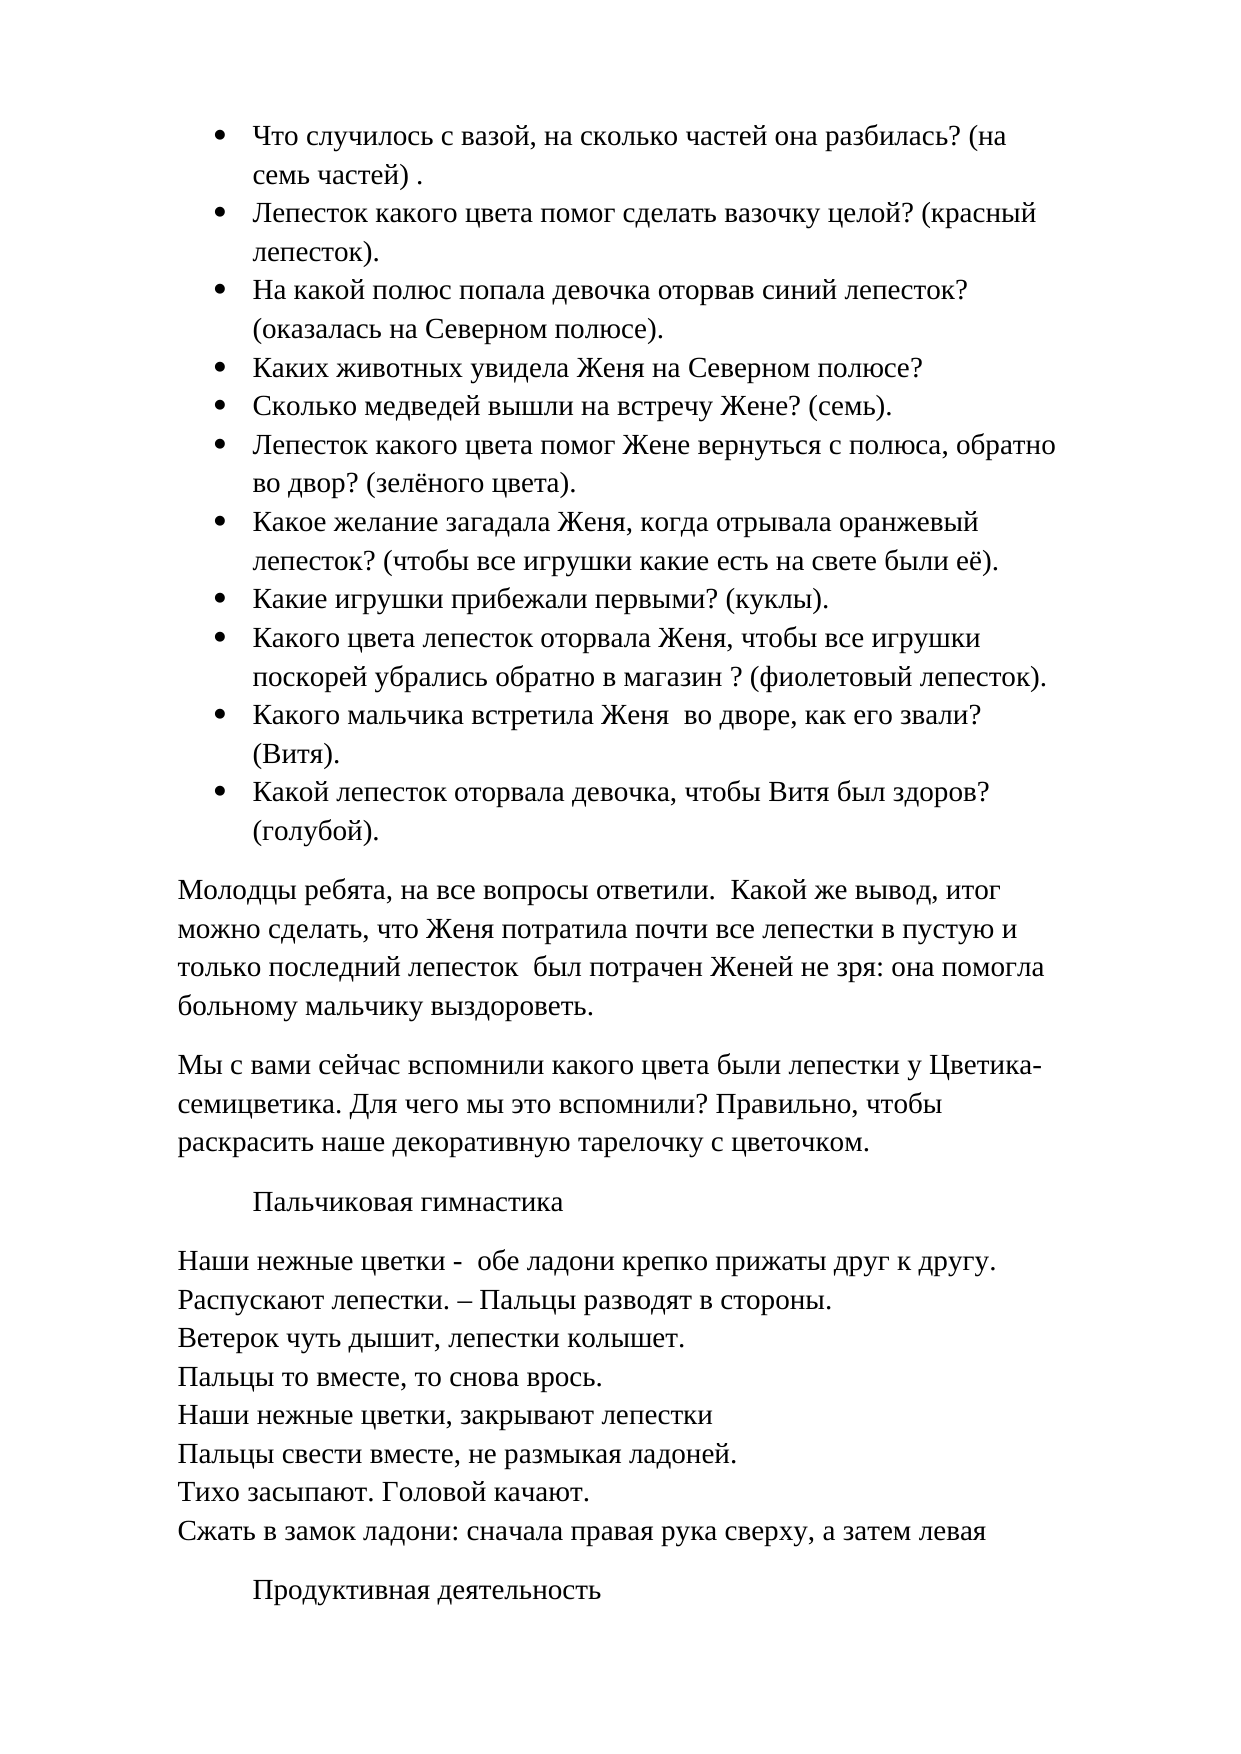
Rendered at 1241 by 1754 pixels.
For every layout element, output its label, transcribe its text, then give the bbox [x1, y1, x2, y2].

list Какого мальчика встретила Женя во дворе, как его звали? (Витя). [215, 697, 1063, 769]
text Наши нежные цветки - обе ладони крепко прижаты друг к другу. [177, 1243, 1063, 1277]
text Наши нежные цветки, закрывают лепестки [177, 1397, 1063, 1431]
list Каких животных увидела Женя на Северном полюсе? [215, 350, 1063, 383]
text Пальцы то вместе, то снова врось. [177, 1359, 1063, 1392]
list Лепесток какого цвета помог Жене вернуться с полюса, обратно во двор? (зелёного цвета). [215, 427, 1063, 499]
list Что случилось с вазой, на сколько частей она разбилась? (на семь частей) . [215, 118, 1063, 190]
list Лепесток какого цвета помог сделать вазочку целой? (красный лепесток). [215, 195, 1063, 267]
text Распускают лепестки. – Пальцы разводят в стороны. [177, 1282, 1063, 1315]
list Какие игрушки прибежали первыми? (куклы). [215, 581, 1063, 615]
text Сжать в замок ладони: сначала правая рука сверху, а затем левая [177, 1513, 1063, 1547]
list Продуктивная деятельность [252, 1572, 1063, 1606]
list Сколько медведей вышли на встречу Жене? (семь). [215, 388, 1063, 422]
list Какого цвета лепесток оторвала Женя, чтобы все игрушки поскорей убрались обратно в магазин ? (фиолетовый лепесток). [215, 620, 1063, 692]
text Тихо засыпают. Головой качают. [177, 1474, 1063, 1508]
list Пальчиковая гимнастика [252, 1184, 1063, 1217]
list Какое желание загадала Женя, когда отрывала оранжевый лепесток? (чтобы все игрушки какие есть на свете были её). [215, 504, 1063, 576]
text Мы с вами сейчас вспомнили какого цвета были лепестки у Цветика-семицветика. Для чего мы это вспомнили? Правильно, чтобы раскрасить наше декоративную тарелочку с цветочком. [177, 1047, 1063, 1158]
list На какой полюс попала девочка оторвав синий лепесток? (оказалась на Северном полюсе). [215, 272, 1063, 345]
text Молодцы ребята, на все вопросы ответили. Какой же вывод, итог можно сделать, что Женя потратила почти все лепестки в пустую и только последний лепесток был потрачен Женей не зря: она помогла больному мальчику выздороветь. [177, 872, 1063, 1022]
text Ветерок чуть дышит, лепестки колышет. [177, 1320, 1063, 1354]
list Какой лепесток оторвала девочка, чтобы Витя был здоров? (голубой). [215, 774, 1063, 847]
text Пальцы свести вместе, не размыкая ладоней. [177, 1436, 1063, 1469]
